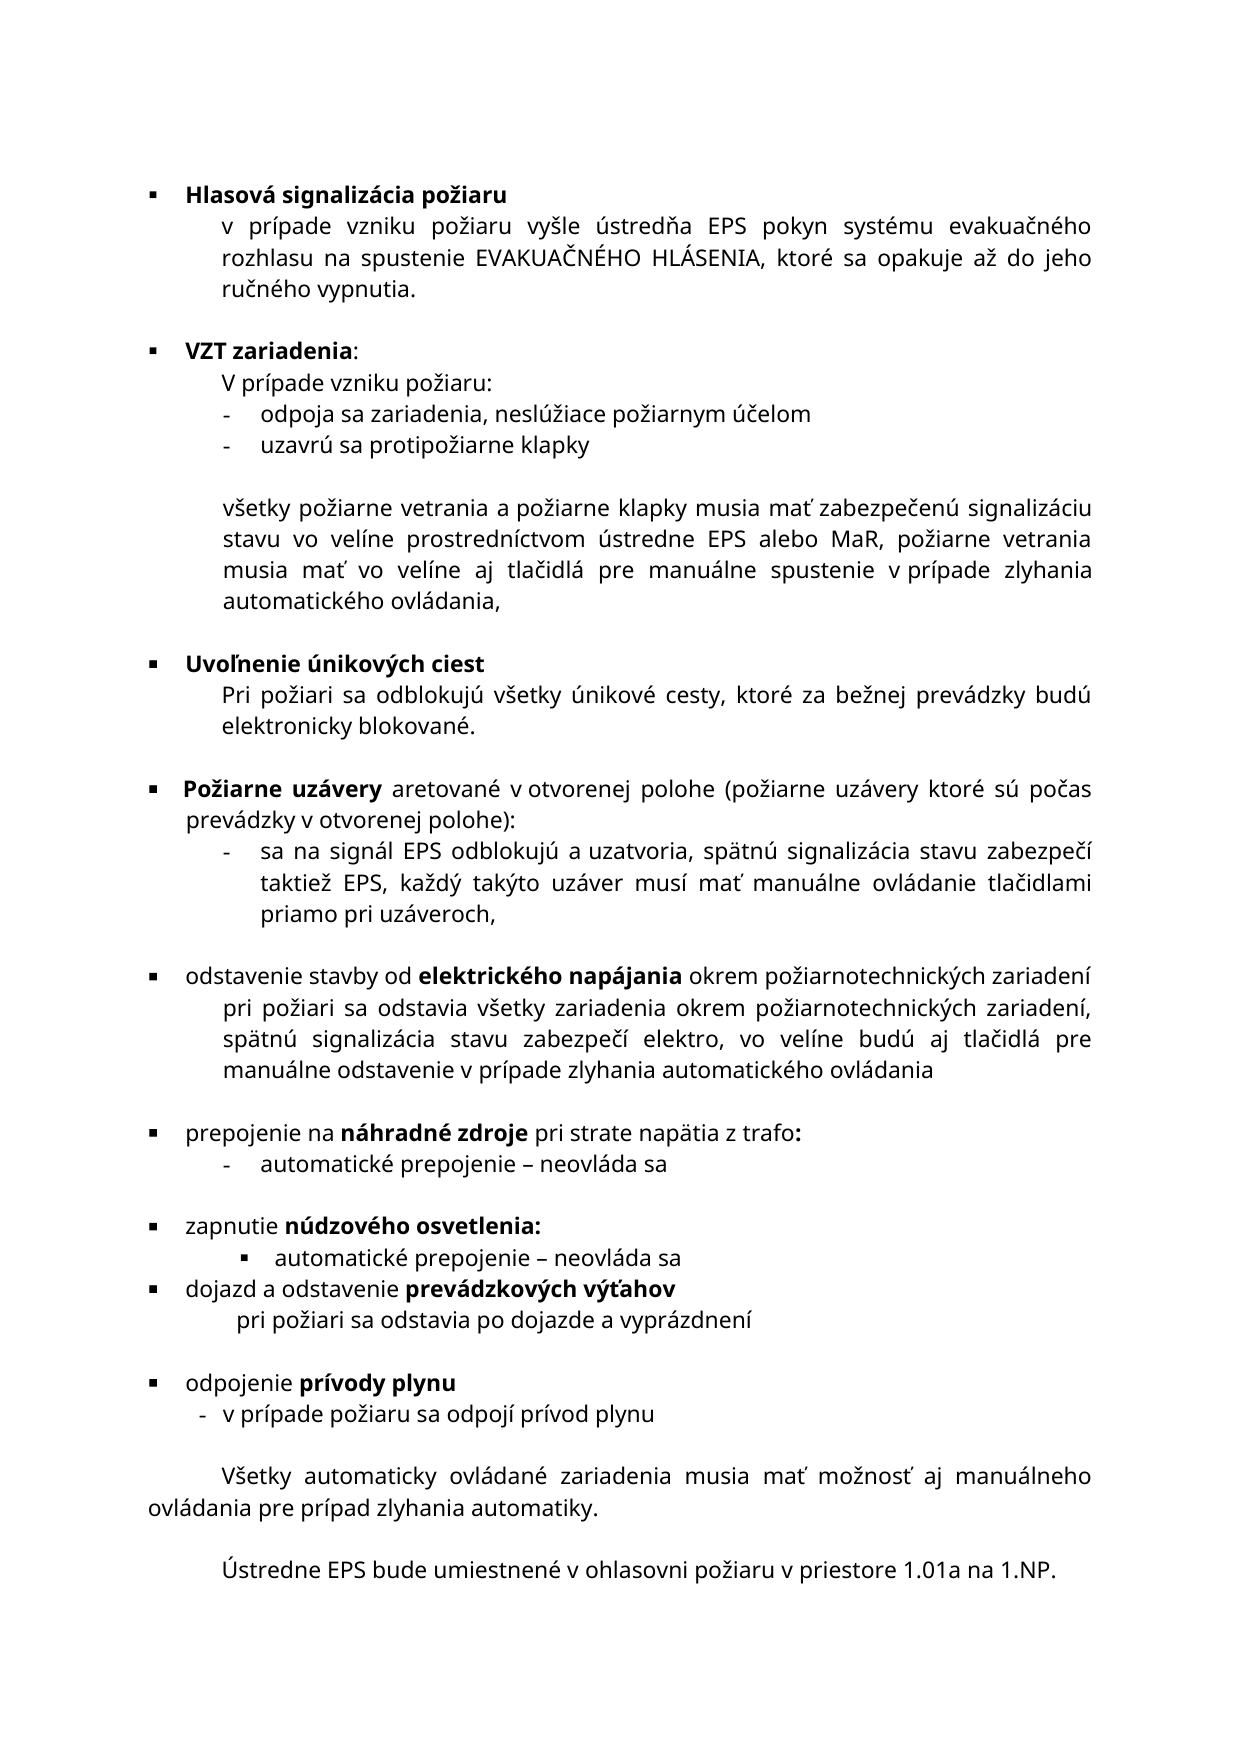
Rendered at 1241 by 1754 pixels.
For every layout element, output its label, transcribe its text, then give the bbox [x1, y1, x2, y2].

list v prípade požiaru sa odpojí prívod plynu [199, 1398, 1093, 1429]
text Ústredne EPS bude umiestnené v ohlasovni požiaru v priestore 1.01a na 1.NP. [148, 1554, 1093, 1585]
list odpoja sa zariadenia, neslúžiace požiarnym účelom [223, 398, 1093, 429]
list sa na signál EPS odblokujú a uzatvoria, spätnú signalizácia stavu zabezpečí taktiež EPS, každý takýto uzáver musí mať manuálne ovládanie tlačidlami priamo pri uzáveroch, [223, 835, 1093, 929]
text Všetky automaticky ovládané zariadenia musia mať možnosť aj manuálneho ovládania pre prípad zlyhania automatiky. [148, 1460, 1093, 1523]
list odpojenie prívody plynu [148, 1366, 1093, 1398]
list dojazd a odstavenie prevádzkových výťahov [148, 1273, 1093, 1304]
list automatické prepojenie – neovláda sa [223, 1148, 1093, 1179]
list Uvoľnenie únikových ciest [148, 648, 1093, 679]
list zapnutie núdzového osvetlenia: [148, 1210, 1093, 1241]
list uzavrú sa protipožiarne klapky [223, 429, 1093, 460]
text všetky požiarne vetrania a požiarne klapky musia mať zabezpečenú signalizáciu stavu vo velíne prostredníctvom ústredne EPS alebo MaR, požiarne vetrania musia mať vo velíne aj tlačidlá pre manuálne spustenie v prípade zlyhania automatického ovládania, [223, 491, 1093, 616]
list prepojenie na náhradné zdroje pri strate napätia z trafo: [148, 1116, 1093, 1148]
list Hlasová signalizácia požiaru [148, 179, 1093, 210]
text Pri požiari sa odblokujú všetky únikové cesty, ktoré za bežnej prevádzky budú elektronicky blokované. [221, 679, 1093, 741]
text v prípade vzniku požiaru vyšle ústredňa EPS pokyn systému evakuačného rozhlasu na spustenie EVAKUAČNÉHO HLÁSENIA, ktoré sa opakuje až do jeho ručného vypnutia. [148, 210, 1093, 304]
text V prípade vzniku požiaru: [221, 366, 1093, 398]
list automatické prepojenie – neovláda sa [239, 1241, 1093, 1273]
list VZT zariadenia: [148, 335, 1093, 366]
text pri požiari sa odstavia všetky zariadenia okrem požiarnotechnických zariadení, spätnú signalizácia stavu zabezpečí elektro, vo velíne budú aj tlačidlá pre manuálne odstavenie v prípade zlyhania automatického ovládania [223, 991, 1093, 1085]
text pri požiari sa odstavia po dojazde a vyprázdnení [236, 1304, 1093, 1335]
list Požiarne uzávery aretované v otvorenej polohe (požiarne uzávery ktoré sú počas prevádzky v otvorenej polohe): [148, 773, 1093, 835]
list odstavenie stavby od elektrického napájania okrem požiarnotechnických zariadení [148, 960, 1093, 991]
